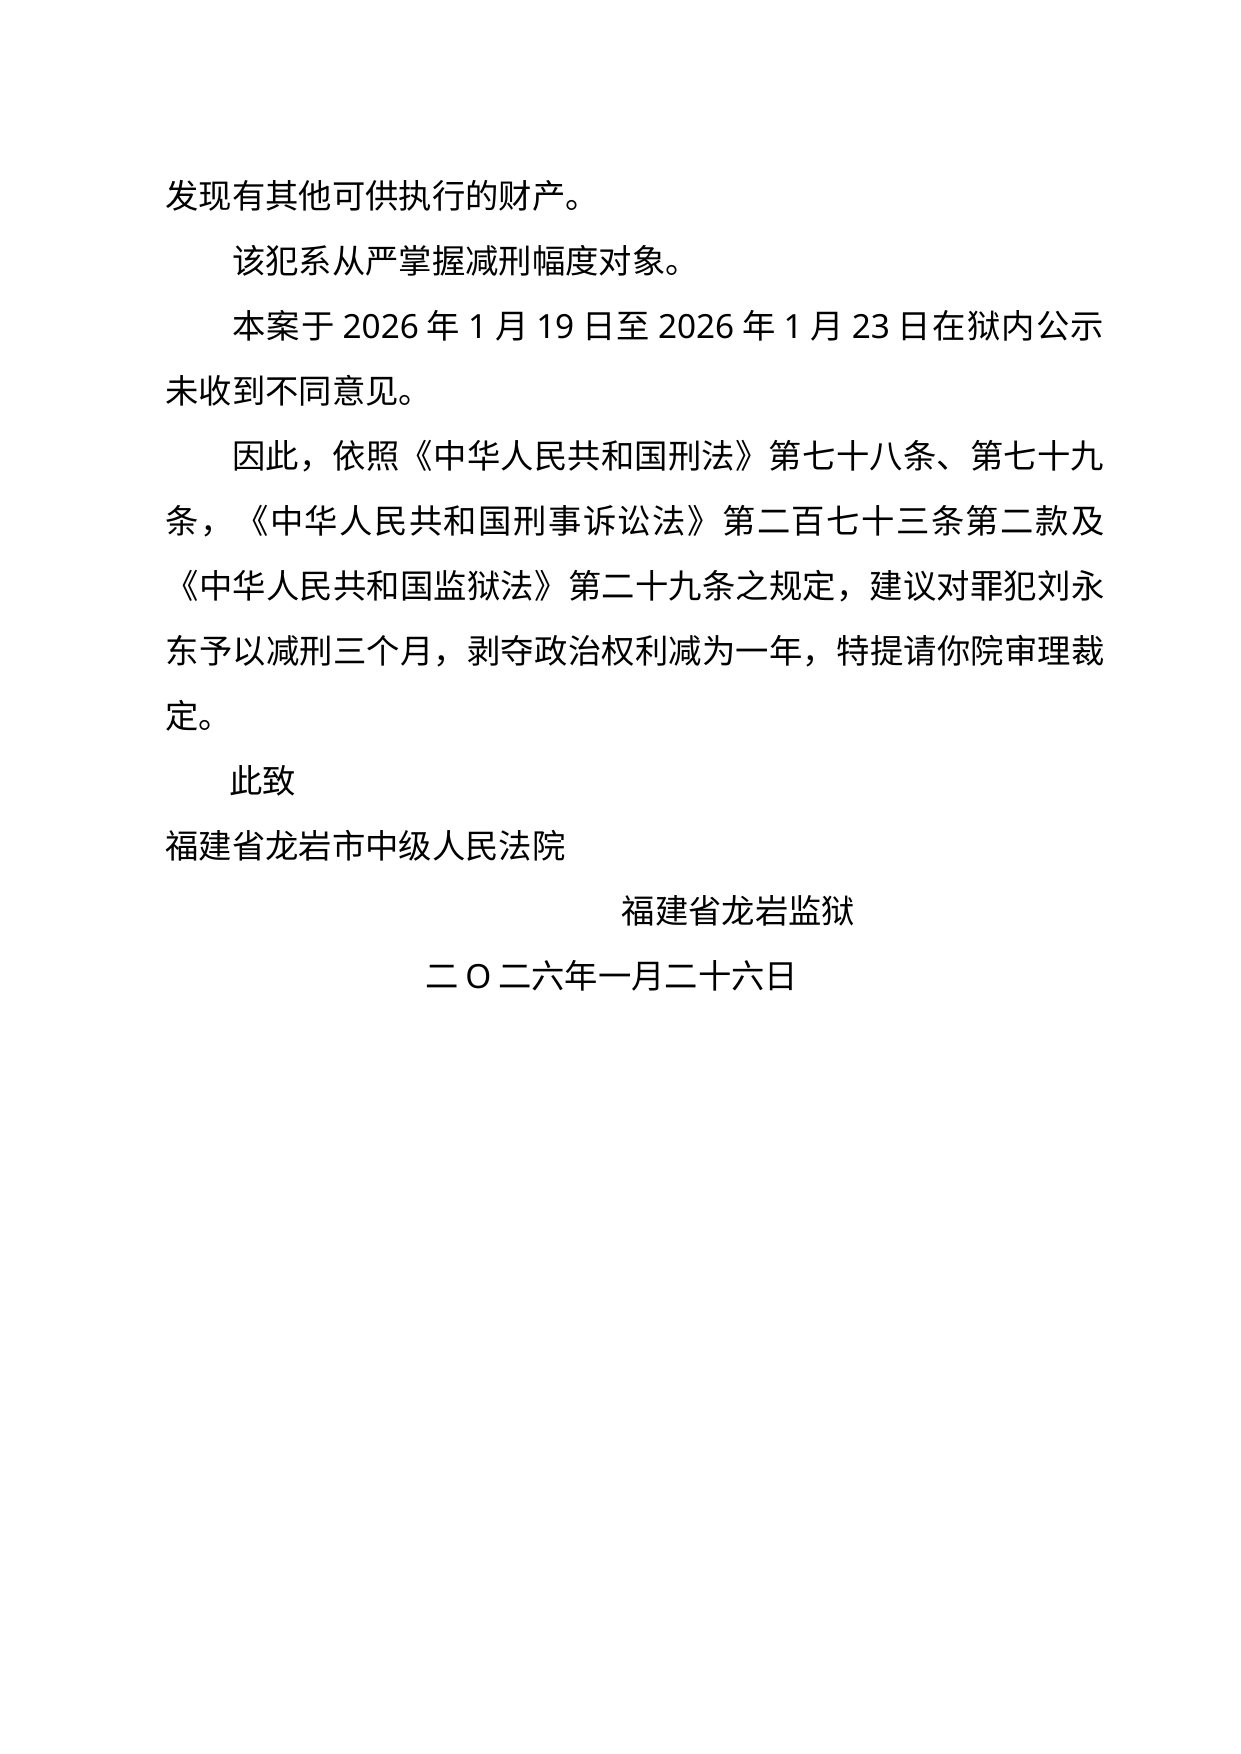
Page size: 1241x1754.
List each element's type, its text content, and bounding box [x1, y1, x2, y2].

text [165, 162, 1104, 227]
text 因此，依照《中华人民共和国刑法》第七十八条、第七十九条，《中华人民共和国刑事诉讼法》第二百七十三条第二款及《中华人民共和国监狱法》第二十九条之规定，建议对罪犯刘永东予以减刑三个月，剥夺政治权利减为一年，特提请你院审理裁定。 [165, 422, 1104, 747]
text 该犯系从严掌握减刑幅度对象。 [165, 227, 1104, 292]
text 本案于2026年1月19日至2026年1月23日在狱内公示未收到不同意见。 [165, 292, 1104, 422]
text 二O二六年一月二十六日 [165, 942, 1041, 1007]
text 此致 [165, 747, 1108, 812]
text 福建省龙岩市中级人民法院 [165, 812, 1108, 877]
text 福建省龙岩监狱 [165, 877, 1021, 942]
